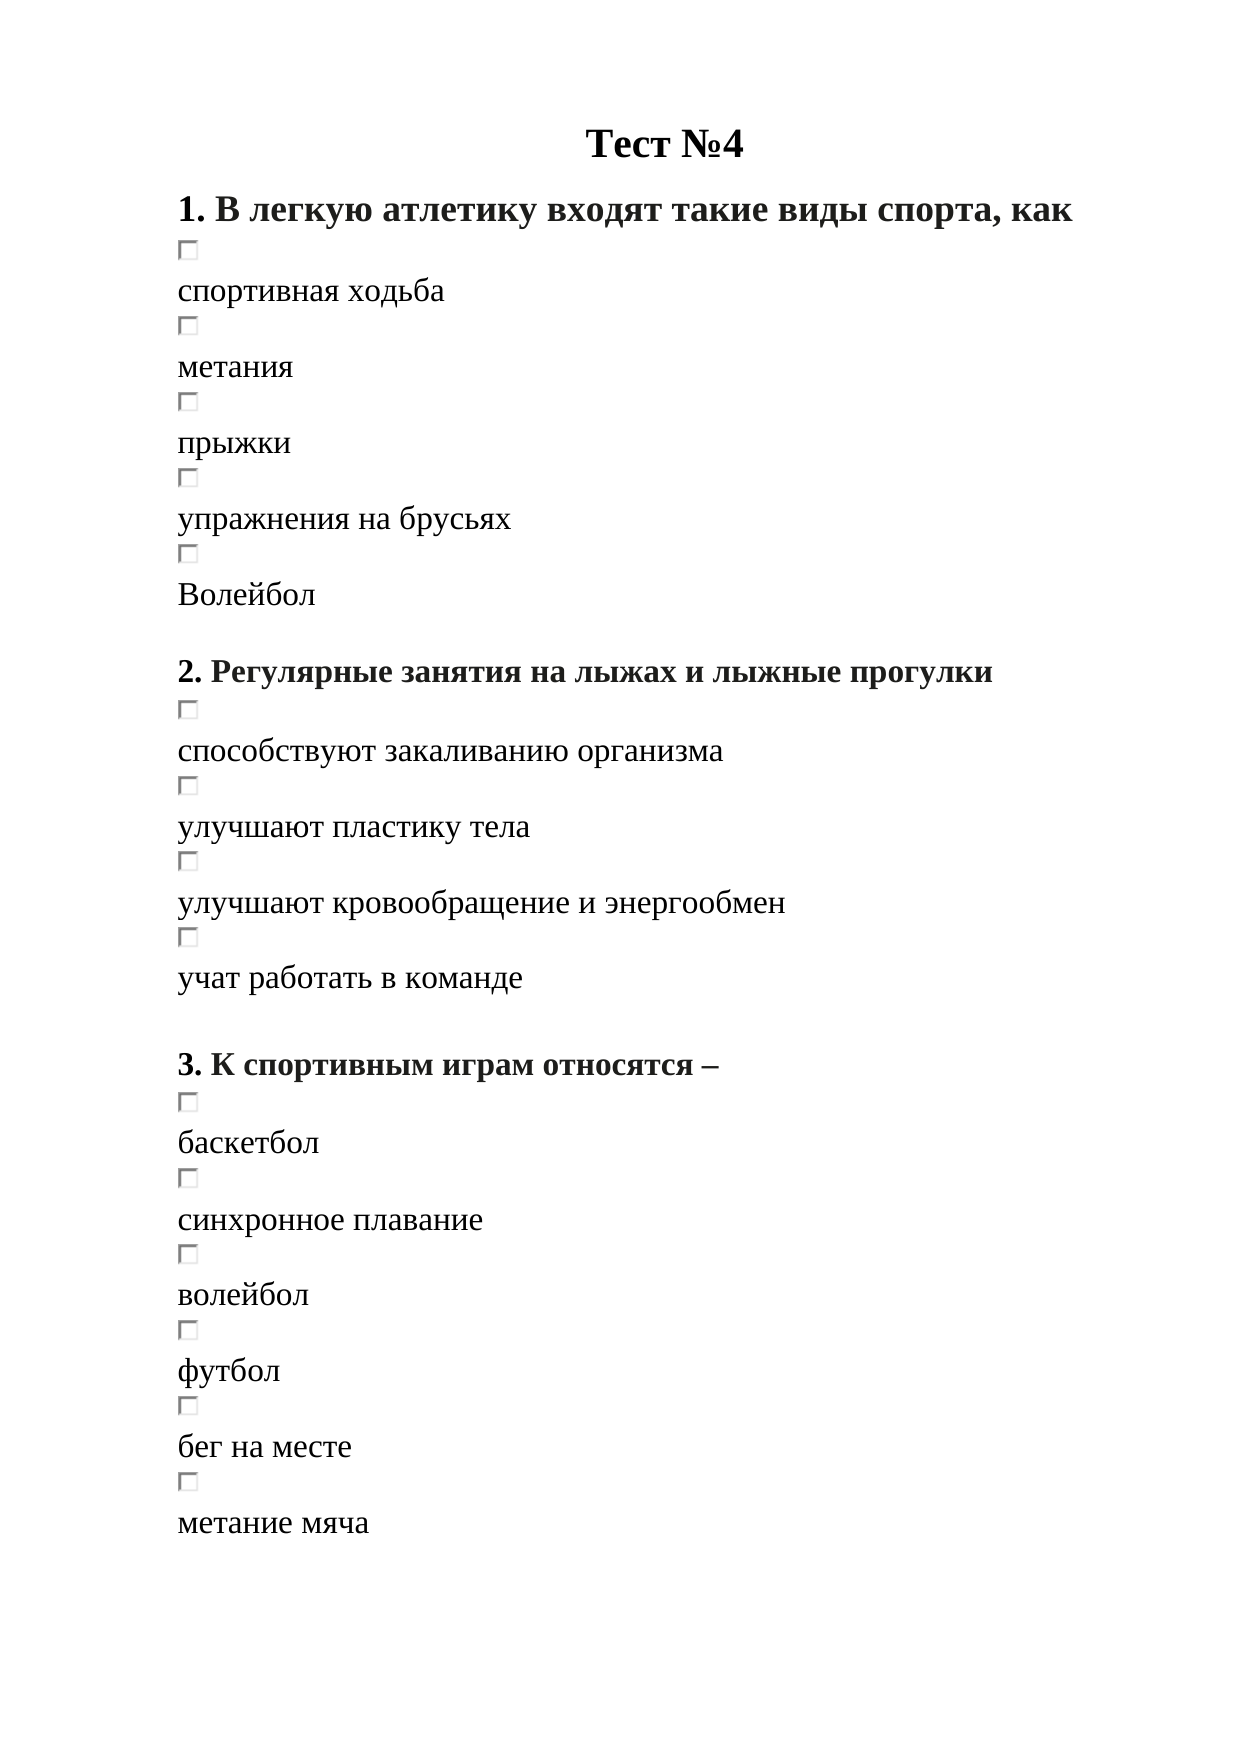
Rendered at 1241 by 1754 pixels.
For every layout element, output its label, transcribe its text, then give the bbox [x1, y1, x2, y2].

text Волейбол [177, 574, 1152, 613]
text метание мяча [177, 1502, 1152, 1541]
text бег на месте [177, 1427, 1152, 1465]
text улучшают кровообращение и энергообмен [177, 882, 1152, 920]
text упражнения на брусьях [177, 498, 1152, 537]
text 1. В легкую атлетику входят такие виды спорта, как [177, 186, 1152, 229]
text баскетбол [177, 1123, 1152, 1161]
text учат работать в команде [177, 958, 1152, 996]
text 3. К спортивным играм относятся – [177, 1044, 1152, 1082]
text футбол [177, 1351, 1152, 1389]
text метания [177, 347, 1152, 385]
text улучшают пластику тела [177, 806, 1152, 844]
text способствуют закаливанию организма [177, 730, 1152, 768]
text спортивная ходьба [177, 271, 1152, 309]
text синхронное плавание [177, 1199, 1152, 1237]
text 2. Регулярные занятия на лыжах и лыжные прогулки [177, 651, 1152, 689]
text волейбол [177, 1275, 1152, 1313]
text прыжки [177, 422, 1152, 461]
text Тест №4 [177, 118, 1152, 166]
